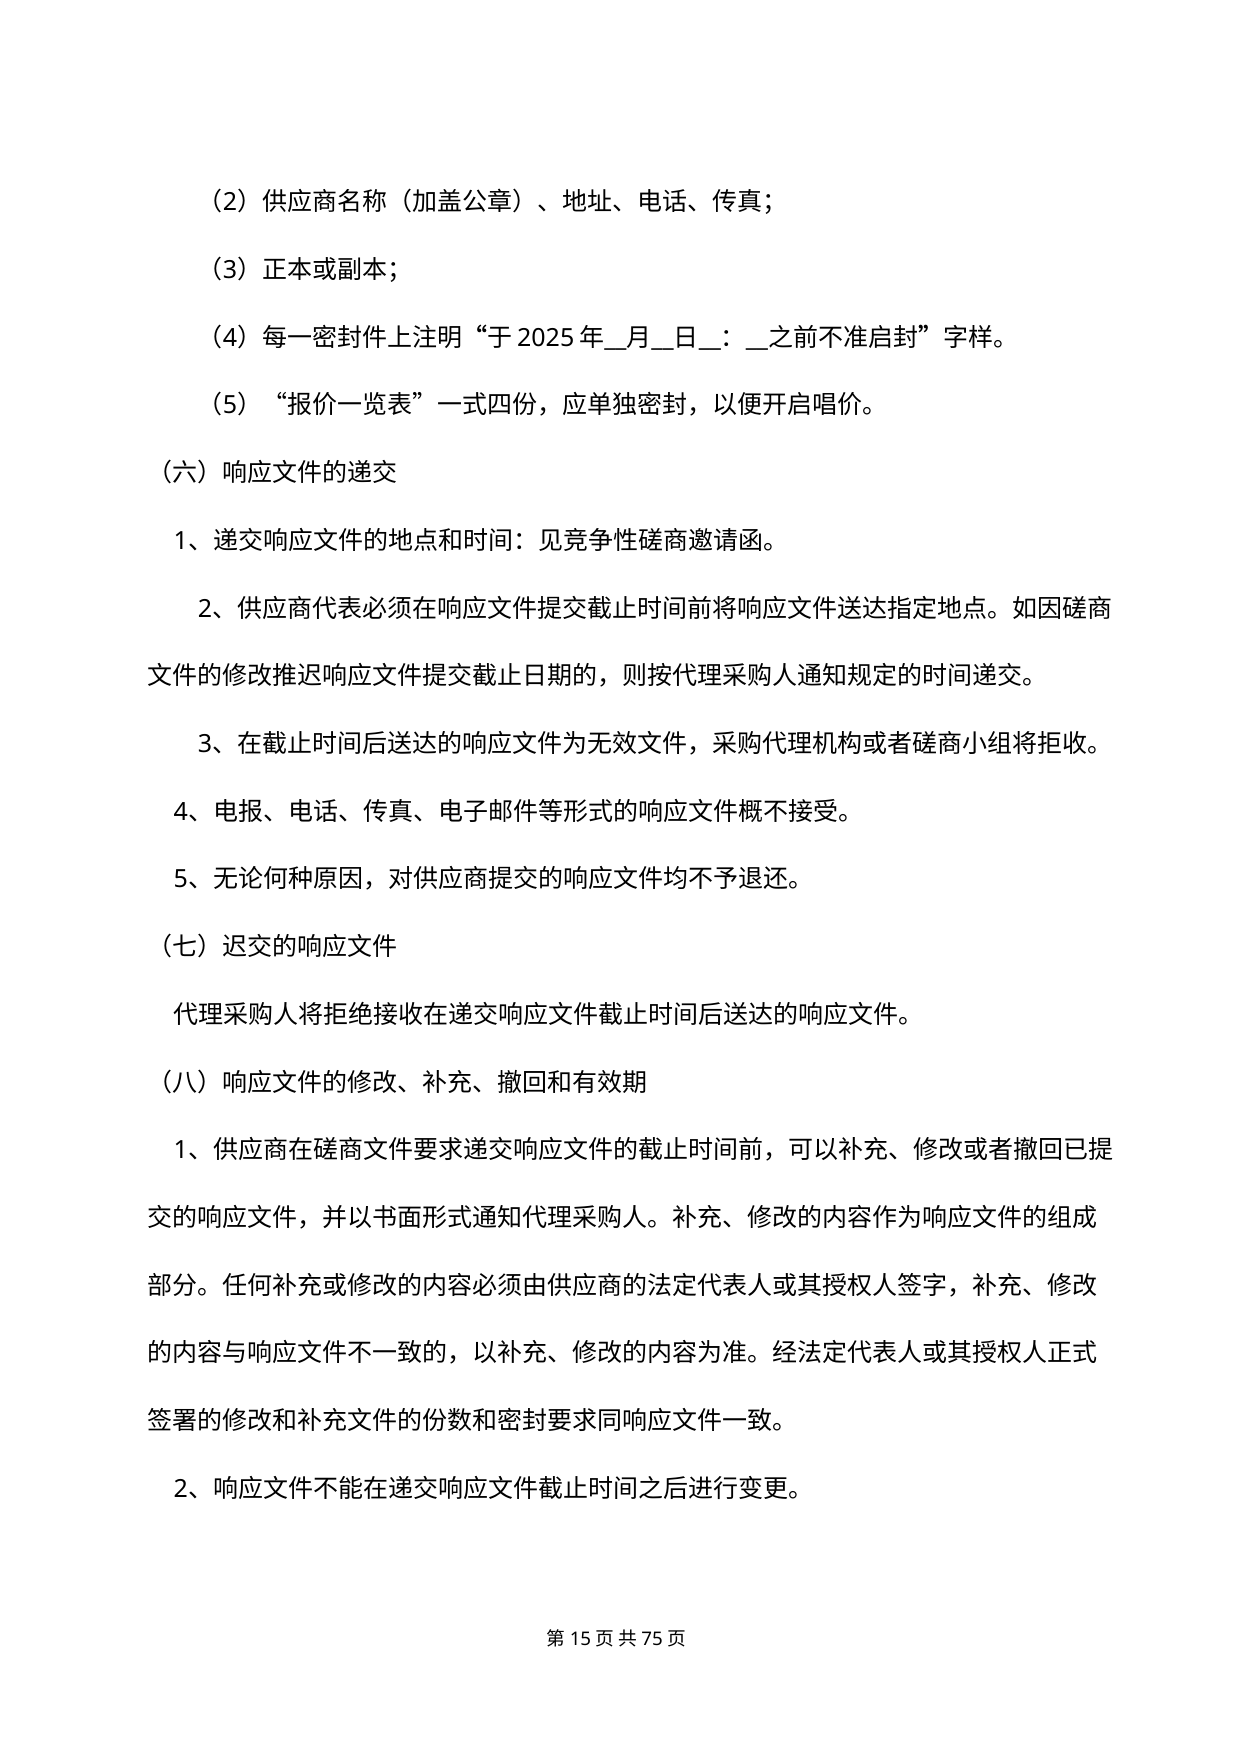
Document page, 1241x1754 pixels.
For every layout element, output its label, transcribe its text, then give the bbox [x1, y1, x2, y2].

text 5、无论何种原因，对供应商提交的响应文件均不予退还。 [148, 843, 1122, 911]
text （八）响应文件的修改、补充、撤回和有效期 [148, 1046, 1122, 1114]
text （4）每一密封件上注明“于2025年__月__日__：__之前不准启封”字样。 [148, 301, 1122, 369]
text 4、电报、电话、传真、电子邮件等形式的响应文件概不接受。 [148, 775, 1122, 843]
text 1、供应商在磋商文件要求递交响应文件的截止时间前，可以补充、修改或者撤回已提交的响应文件，并以书面形式通知代理采购人。补充、修改的内容作为响应文件的组成部分。任何补充或修改的内容必须由供应商的法定代表人或其授权人签字，补充、修改的内容与响应文件不一致的，以补充、修改的内容为准。经法定代表人或其授权人正式签署的修改和补充文件的份数和密封要求同响应文件一致。 [148, 1114, 1122, 1452]
text 代理采购人将拒绝接收在递交响应文件截止时间后送达的响应文件。 [148, 978, 1122, 1046]
text （七）迟交的响应文件 [148, 911, 1122, 978]
text 3、在截止时间后送达的响应文件为无效文件，采购代理机构或者磋商小组将拒收。 [148, 708, 1122, 775]
text 1、递交响应文件的地点和时间：见竞争性磋商邀请函。 [148, 504, 1122, 572]
text （六）响应文件的递交 [148, 437, 1122, 504]
text （3）正本或副本； [148, 234, 1122, 301]
text 2、供应商代表必须在响应文件提交截止时间前将响应文件送达指定地点。如因磋商文件的修改推迟响应文件提交截止日期的，则按代理采购人通知规定的时间递交。 [148, 572, 1122, 708]
text （2）供应商名称（加盖公章）、地址、电话、传真； [148, 166, 1122, 234]
text 2、响应文件不能在递交响应文件截止时间之后进行变更。 [148, 1452, 1122, 1520]
text （5）“报价一览表”一式四份，应单独密封，以便开启唱价。 [148, 369, 1122, 437]
